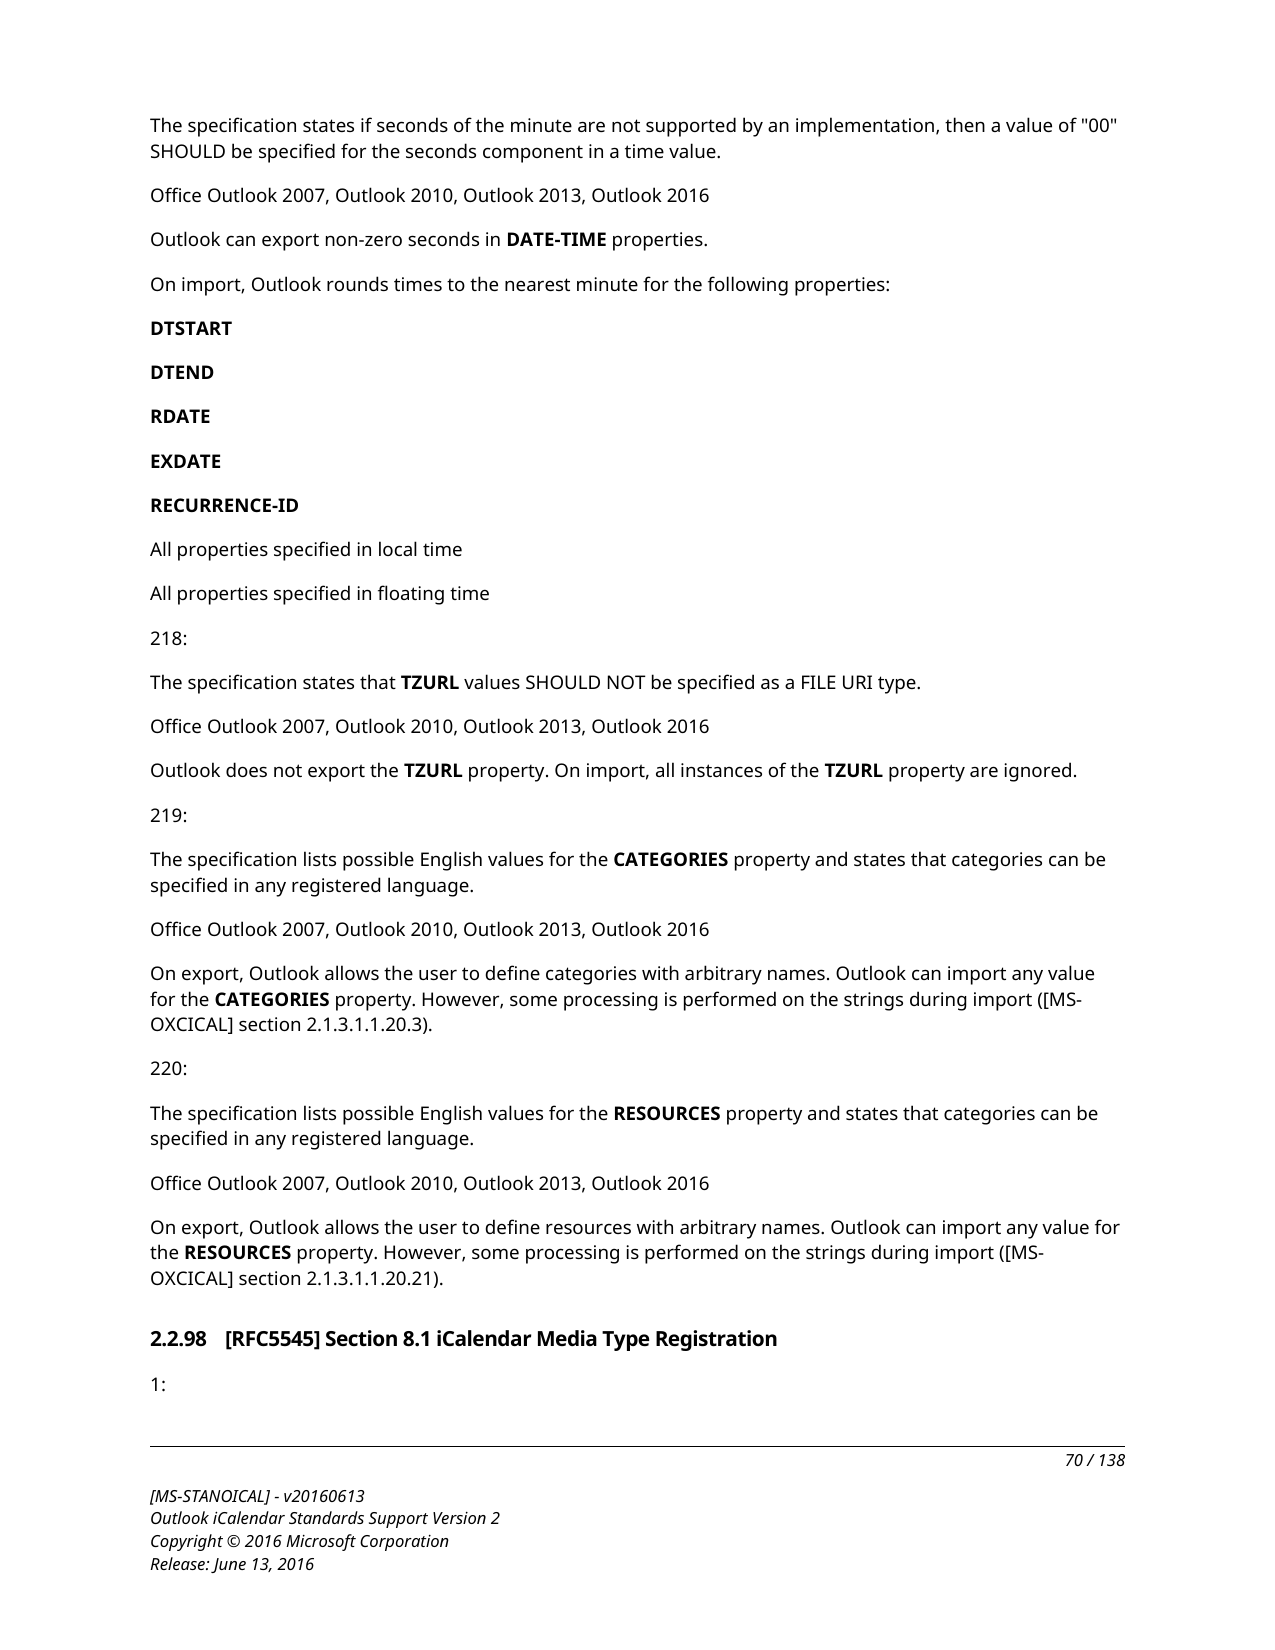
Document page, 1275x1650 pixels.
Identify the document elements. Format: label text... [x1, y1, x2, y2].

text RDATE [150, 404, 1125, 429]
text The specification states if seconds of the minute are not supported by an implementation, then a value of "00" SHOULD be specified for the seconds component in a time value. [150, 112, 1125, 163]
text Outlook does not export the TZURL property. On import, all instances of the TZURL property are ignored. [150, 758, 1125, 783]
text DTSTART [150, 315, 1125, 341]
text EXDATE [150, 448, 1125, 473]
subtitle [RFC5545] Section 8.1 iCalendar Media Type Registration [150, 1324, 1125, 1352]
text The specification lists possible English values for the CATEGORIES property and states that categories can be specified in any registered language. [150, 846, 1125, 897]
text V0218: [150, 625, 1125, 651]
text DTEND [150, 359, 1125, 385]
text Office Outlook 2007, Outlook 2010, Outlook 2013, Outlook 2016 [150, 1170, 1125, 1195]
text Office Outlook 2007, Outlook 2010, Outlook 2013, Outlook 2016 [150, 182, 1125, 208]
text V0219: [150, 802, 1125, 828]
text The specification lists possible English values for the RESOURCES property and states that categories can be specified in any registered language. [150, 1100, 1125, 1151]
text Outlook can export non-zero seconds in DATE-TIME properties. [150, 227, 1125, 252]
text On export, Outlook allows the user to define categories with arbitrary names. Outlook can import any value for the CATEGORIES property. However, some processing is performed on the strings during import ([MS-OXCICAL] section 2.1.3.1.1.20.3). [150, 960, 1125, 1037]
text On export, Outlook allows the user to define resources with arbitrary names. Outlook can import any value for the RESOURCES property. However, some processing is performed on the strings during import ([MS-OXCICAL] section 2.1.3.1.1.20.21). [150, 1214, 1125, 1291]
text Office Outlook 2007, Outlook 2010, Outlook 2013, Outlook 2016 [150, 916, 1125, 942]
text V0220: [150, 1056, 1125, 1081]
text On import, Outlook rounds times to the nearest minute for the following properties: [150, 271, 1125, 296]
text All properties specified in local time [150, 536, 1125, 562]
text The specification states that TZURL values SHOULD NOT be specified as a FILE URI type. [150, 669, 1125, 695]
text All properties specified in floating time [150, 581, 1125, 606]
text Office Outlook 2007, Outlook 2010, Outlook 2013, Outlook 2016 [150, 713, 1125, 739]
text E0001: [150, 1371, 1125, 1397]
text RECURRENCE-ID [150, 492, 1125, 518]
